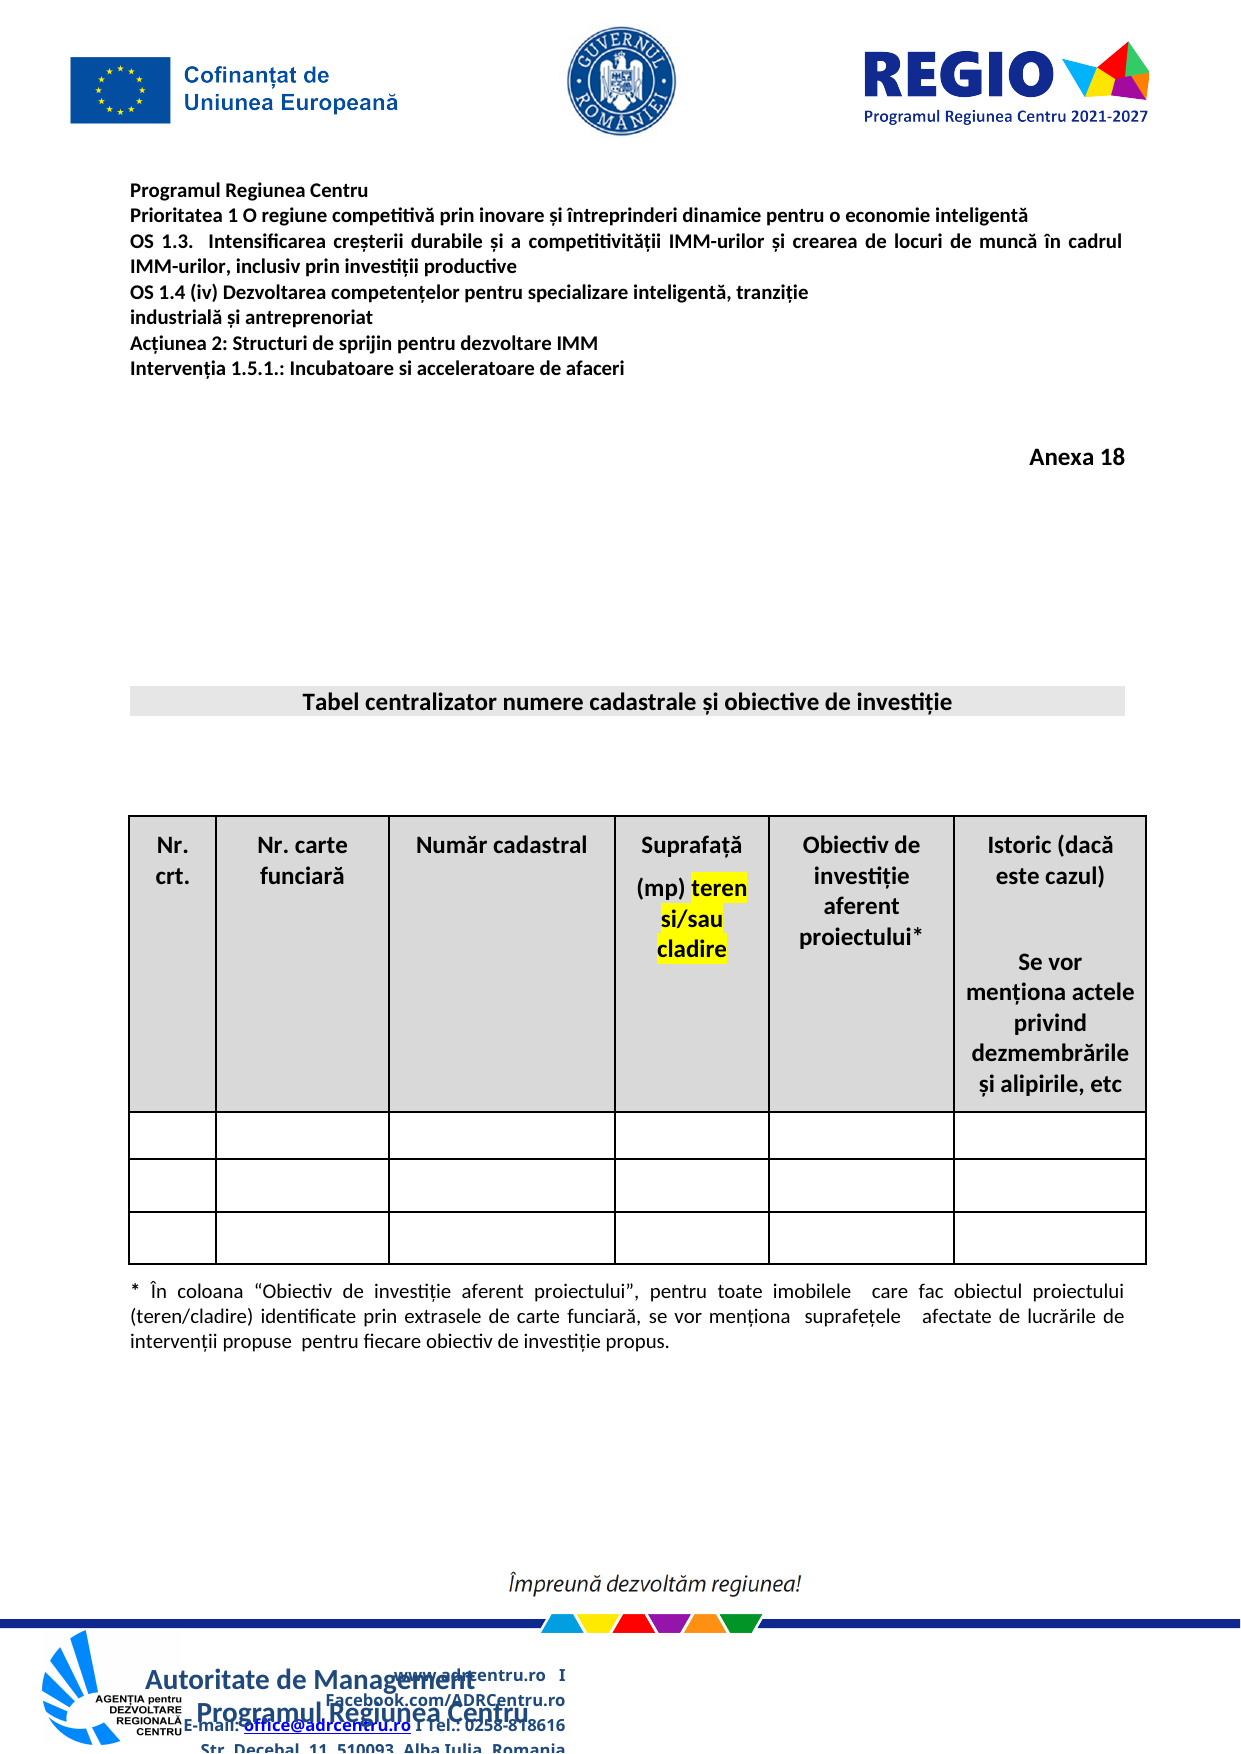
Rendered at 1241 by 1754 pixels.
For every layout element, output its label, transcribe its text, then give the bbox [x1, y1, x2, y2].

picture [0, 1614, 550, 1745]
text Programul Regiunea Centru [130, 177, 1125, 203]
text Prioritatea 1 O regiune competitivă prin inovare și întreprinderi dinamice pentru o economie inteligentă [130, 203, 1125, 228]
picture [574, 1614, 1241, 1633]
table_cell [390, 1160, 614, 1211]
table_cell [390, 1113, 614, 1158]
table_cell [616, 1160, 768, 1211]
text Anexa 18 [130, 441, 1125, 472]
table_cell [955, 1213, 1145, 1263]
text OS 1.3. Intensificarea creșterii durabile și a competitivităţii IMM-urilor și crearea de locuri de muncă în cadrul IMM-urilor, inclusiv prin investiţii productive [130, 228, 1125, 279]
table_cell [217, 1160, 388, 1211]
text OS 1.4 (iv) Dezvoltarea competenţelor pentru specializare inteligentă, tranziţie [130, 279, 1125, 304]
table_cell [770, 1113, 953, 1158]
table_cell [217, 1113, 388, 1158]
table_cell [217, 1213, 388, 1263]
table_cell [130, 1113, 215, 1158]
table_cell [955, 1160, 1145, 1211]
picture [864, 41, 1150, 125]
text industrială și antreprenoriat [130, 304, 1125, 330]
picture [495, 1571, 814, 1597]
table_header Nr. carte funciară [217, 817, 388, 1111]
table_header Suprafaţă (mp) teren si/sau cladire [616, 817, 768, 1111]
table_cell [770, 1213, 953, 1263]
table_header Număr cadastral [390, 817, 614, 1111]
table_cell [955, 1113, 1145, 1158]
table_header Istoric (dacă este cazul) Se vor menţiona actele privind dezmembrările şi alipirile, etc [955, 817, 1145, 1111]
table_cell [130, 1213, 215, 1263]
table_cell [616, 1213, 768, 1263]
text Intervenția 1.5.1.: Incubatoare si acceleratoare de afaceri [130, 355, 1125, 381]
table_cell [390, 1213, 614, 1263]
table_cell [616, 1113, 768, 1158]
picture [547, 0, 692, 154]
table_cell [770, 1160, 953, 1211]
picture [66, 53, 425, 128]
table_header Nr. crt. [130, 817, 215, 1111]
text Acțiunea 2: Structuri de sprijin pentru dezvoltare IMM [130, 330, 1125, 355]
text * În coloana “Obiectiv de investiție aferent proiectului”, pentru toate imobilele care fac obiectul proiectului (teren/cladire) identificate prin extrasele de carte funciară, se vor menționa suprafețele afectate de lucrările de intervenții propuse pentru fiecare obiectiv de investiție propus. [130, 1278, 1125, 1354]
table_header Obiectiv de investiţie aferent proiectului* [770, 817, 953, 1111]
table_cell [130, 1160, 215, 1211]
text Tabel centralizator numere cadastrale şi obiective de investiţie [130, 686, 1125, 716]
